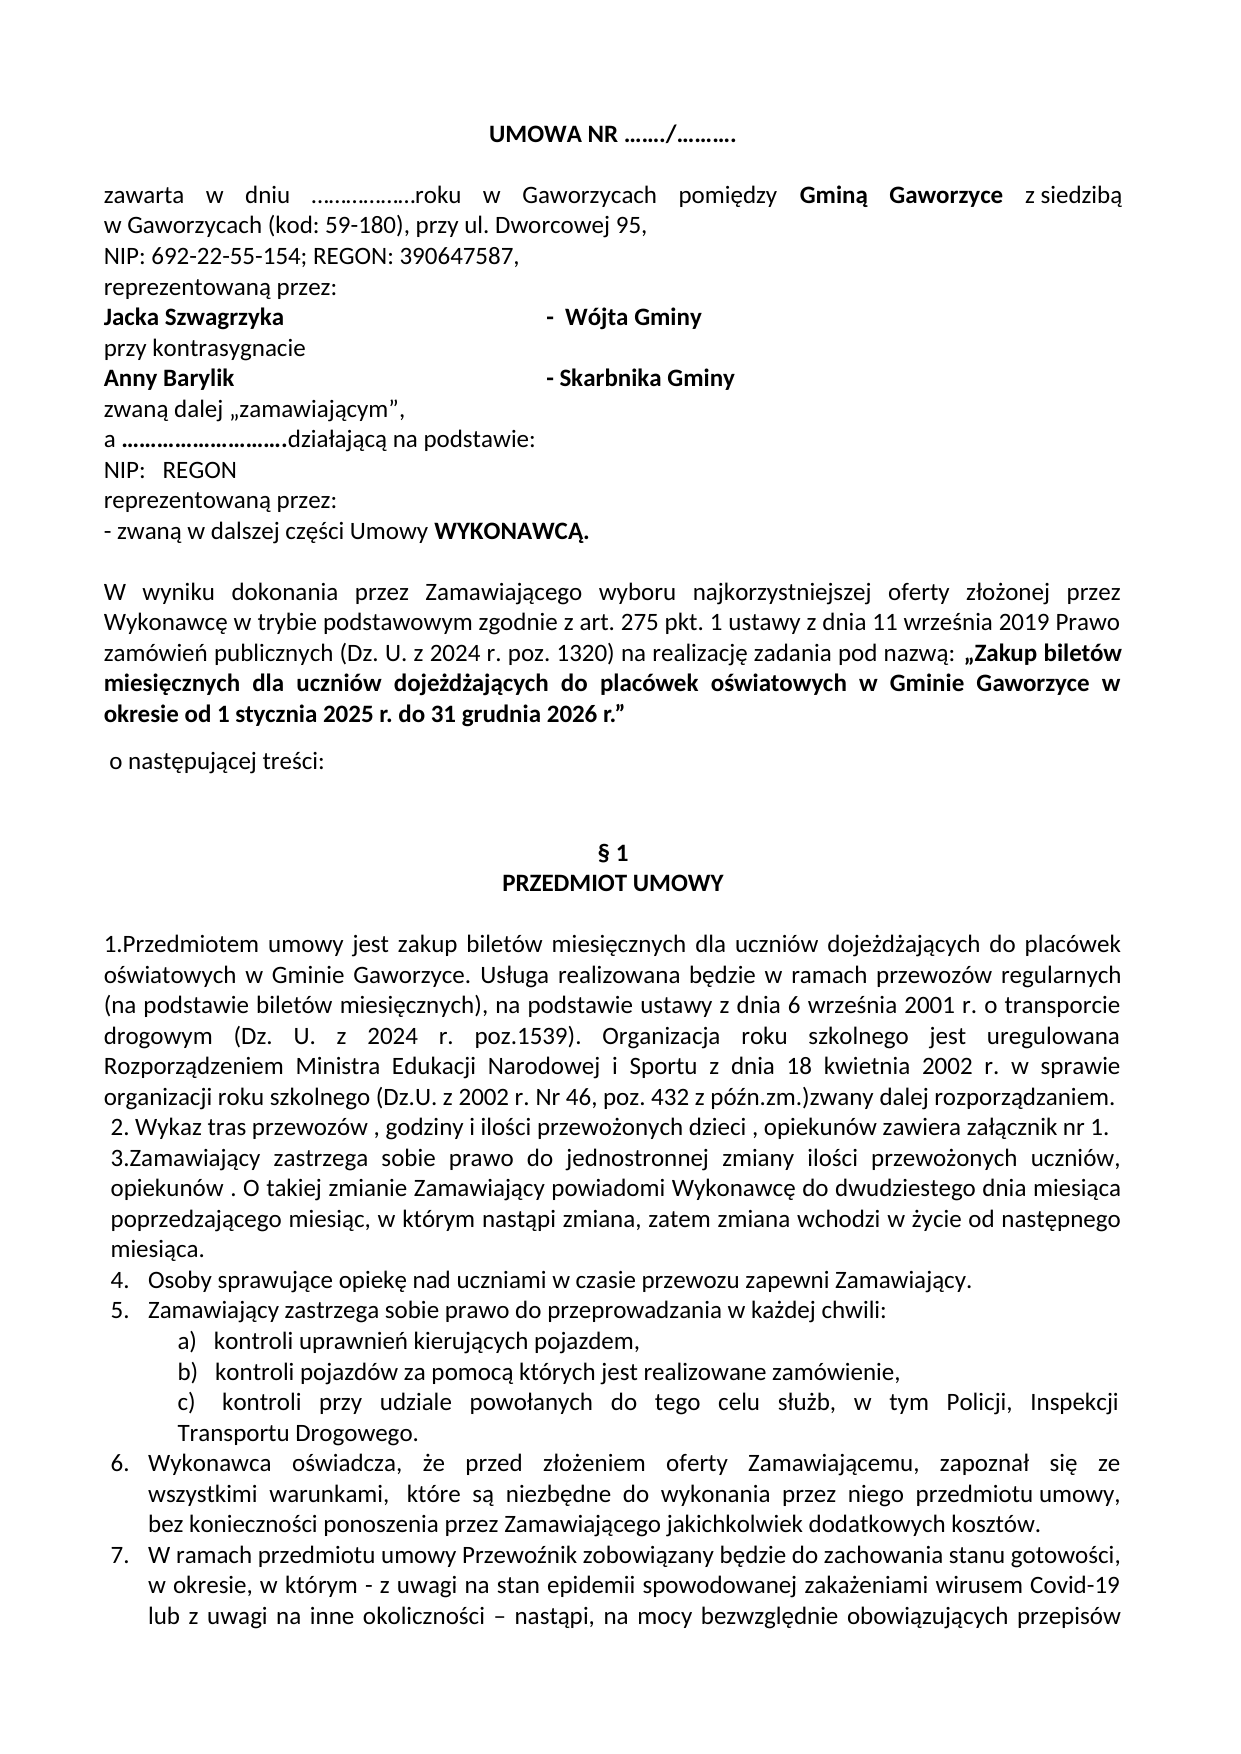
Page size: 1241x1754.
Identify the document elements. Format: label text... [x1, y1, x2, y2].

text UMOWA NR ……./………. [103, 118, 1122, 149]
text przy kontrasygnacie [103, 332, 1122, 362]
list PRZEDMIOT UMOWY [103, 867, 1122, 898]
list c) kontroli przy udziale powołanych do tego celu służb, w tym Policji, Inspekcji Transportu Drogowego. [177, 1386, 1122, 1447]
text W wyniku dokonania przez Zamawiającego wyboru najkorzystniejszej oferty złożonej przez Wykonawcę w trybie podstawowym zgodnie z art. 275 pkt. 1 ustawy z dnia 11 września 2019 Prawo zamówień publicznych (Dz. U. z 2024 r. poz. 1320) na realizację zadania pod nazwą: „Zakup biletów miesięcznych dla uczniów dojeżdżających do placówek oświatowych w Gminie Gaworzyce w okresie od 1 stycznia 2025 r. do 31 grudnia 2026 r.” [103, 576, 1122, 728]
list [110, 1539, 1122, 1630]
text § 1 [103, 837, 1122, 867]
text 3.Zamawiający zastrzega sobie prawo do jednostronnej zmiany ilości przewożonych uczniów, opiekunów . O takiej zmianie Zamawiający powiadomi Wykonawcę do dwudziestego dnia miesiąca poprzedzającego miesiąc, w którym nastąpi zmiana, zatem zmiana wchodzi w życie od następnego miesiąca. [110, 1142, 1122, 1264]
text reprezentowaną przez: [103, 484, 1122, 515]
list Zamawiający zastrzega sobie prawo do przeprowadzania w każdej chwili: [110, 1294, 1122, 1325]
text Jacka Szwagrzyka - Wójta Gminy [103, 301, 1122, 332]
text o następującej treści: [103, 745, 1122, 776]
text 1.Przedmiotem umowy jest zakup biletów miesięcznych dla uczniów dojeżdżających do placówek oświatowych w Gminie Gaworzyce. Usługa realizowana będzie w ramach przewozów regularnych (na podstawie biletów miesięcznych), na podstawie ustawy z dnia 6 września 2001 r. o transporcie drogowym (Dz. U. z 2024 r. poz.1539). Organizacja roku szkolnego jest uregulowana Rozporządzeniem Ministra Edukacji Narodowej i Sportu z dnia 18 kwietnia 2002 r. w sprawie organizacji roku szkolnego (Dz.U. z 2002 r. Nr 46, poz. 432 z późn.zm.)zwany dalej rozporządzaniem. [103, 928, 1122, 1111]
list Osoby sprawujące opiekę nad uczniami w czasie przewozu zapewni Zamawiający. [110, 1264, 1122, 1294]
text Anny Barylik - Skarbnika Gminy [103, 362, 1122, 393]
text NIP: 692-22-55-154; REGON: 390647587, [103, 240, 1122, 271]
text 2. Wykaz tras przewozów , godziny i ilości przewożonych dzieci , opiekunów zawiera załącznik nr 1. [110, 1111, 1122, 1142]
list b) kontroli pojazdów za pomocą których jest realizowane zamówienie, [177, 1356, 1122, 1386]
text zawarta w dniu ………………roku w Gaworzycach pomiędzy Gminą Gaworzyce z siedzibą w Gaworzycach (kod: 59-180), przy ul. Dworcowej 95, [103, 179, 1122, 240]
text reprezentowaną przez: [103, 271, 1122, 301]
text - zwaną w dalszej części Umowy WYKONAWCĄ. [103, 515, 1122, 545]
text NIP: REGON [103, 454, 1122, 484]
list a) kontroli uprawnień kierujących pojazdem, [177, 1325, 1122, 1356]
text a ……………………….działającą na podstawie: [103, 423, 1122, 454]
list Wykonawca oświadcza, że przed złożeniem oferty Zamawiającemu, zapoznał się ze wszystkimi warunkami, które są niezbędne do wykonania przez niego przedmiotu umowy, bez konieczności ponoszenia przez Zamawiającego jakichkolwiek dodatkowych kosztów. [110, 1447, 1122, 1539]
text zwaną dalej „zamawiającym”, [103, 393, 1122, 423]
